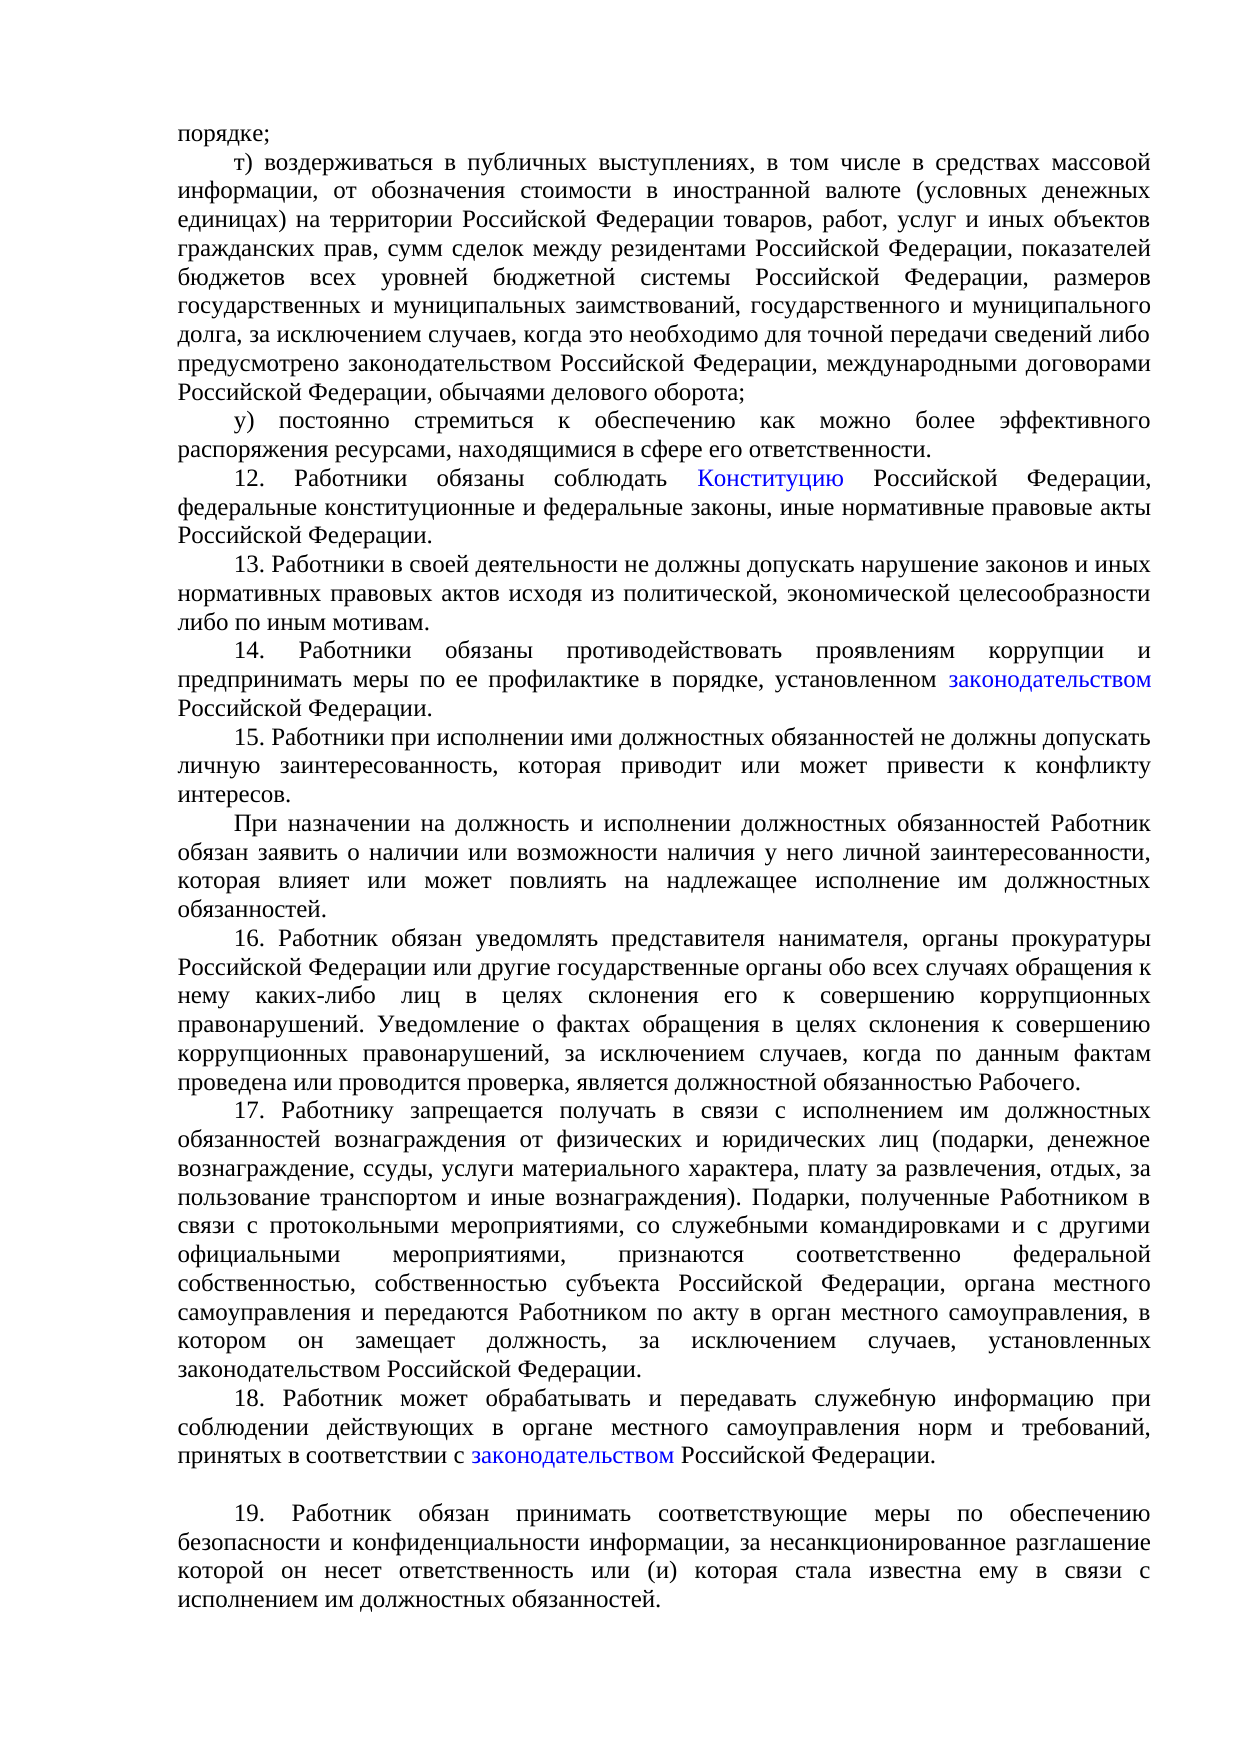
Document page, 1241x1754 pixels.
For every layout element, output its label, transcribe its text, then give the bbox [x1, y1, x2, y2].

text у) постоянно стремиться к обеспечению как можно более эффективного распоряжения ресурсами, находящимися в сфере его ответственности. [177, 406, 1152, 463]
text 17. Работнику запрещается получать в связи с исполнением им должностных обязанностей вознаграждения от физических и юридических лиц (подарки, денежное вознаграждение, ссуды, услуги материального характера, плату за развлечения, отдых, за пользование транспортом и иные вознаграждения). Подарки, полученные Работником в связи с протокольными мероприятиями, со служебными командировками и с другими официальными мероприятиями, признаются соответственно федеральной собственностью, собственностью субъекта Российской Федерации, органа местного самоуправления и передаются Работником по акту в орган местного самоуправления, в котором он замещает должность, за исключением случаев, установленных законодательством Российской Федерации. [177, 1096, 1152, 1383]
text 19. Работник обязан принимать соответствующие меры по обеспечению безопасности и конфиденциальности информации, за несанкционированное разглашение которой он несет ответственность или (и) которая стала известна ему в связи с исполнением им должностных обязанностей. [177, 1498, 1152, 1613]
text 14. Работники обязаны противодействовать проявлениям коррупции и предпринимать меры по ее профилактике в порядке, установленном законодательством Российской Федерации. [177, 636, 1152, 722]
text При назначении на должность и исполнении должностных обязанностей Работник обязан заявить о наличии или возможности наличия у него личной заинтересованности, которая влияет или может повлиять на надлежащее исполнение им должностных обязанностей. [177, 808, 1152, 923]
text 13. Работники в своей деятельности не должны допускать нарушение законов и иных нормативных правовых актов исходя из политической, экономической целесообразности либо по иным мотивам. [177, 549, 1152, 636]
text 18. Работник может обрабатывать и передавать служебную информацию при соблюдении действующих в органе местного самоуправления норм и требований, принятых в соответствии с законодательством Российской Федерации. [177, 1383, 1152, 1469]
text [177, 118, 1152, 147]
text 12. Работники обязаны соблюдать Конституцию Российской Федерации, федеральные конституционные и федеральные законы, иные нормативные правовые акты Российской Федерации. [177, 463, 1152, 549]
text 16. Работник обязан уведомлять представителя нанимателя, органы прокуратуры Российской Федерации или другие государственные органы обо всех случаях обращения к нему каких-либо лиц в целях склонения его к совершению коррупционных правонарушений. Уведомление о фактах обращения в целях склонения к совершению коррупционных правонарушений, за исключением случаев, когда по данным фактам проведена или проводится проверка, является должностной обязанностью Рабочего. [177, 923, 1152, 1096]
text т) воздерживаться в публичных выступлениях, в том числе в средствах массовой информации, от обозначения стоимости в иностранной валюте (условных денежных единицах) на территории Российской Федерации товаров, работ, услуг и иных объектов гражданских прав, сумм сделок между резидентами Российской Федерации, показателей бюджетов всех уровней бюджетной системы Российской Федерации, размеров государственных и муниципальных заимствований, государственного и муниципального долга, за исключением случаев, когда это необходимо для точной передачи сведений либо предусмотрено законодательством Российской Федерации, международными договорами Российской Федерации, обычаями делового оборота; [177, 147, 1152, 406]
text 15. Работники при исполнении ими должностных обязанностей не должны допускать личную заинтересованность, которая приводит или может привести к конфликту интересов. [177, 722, 1152, 808]
